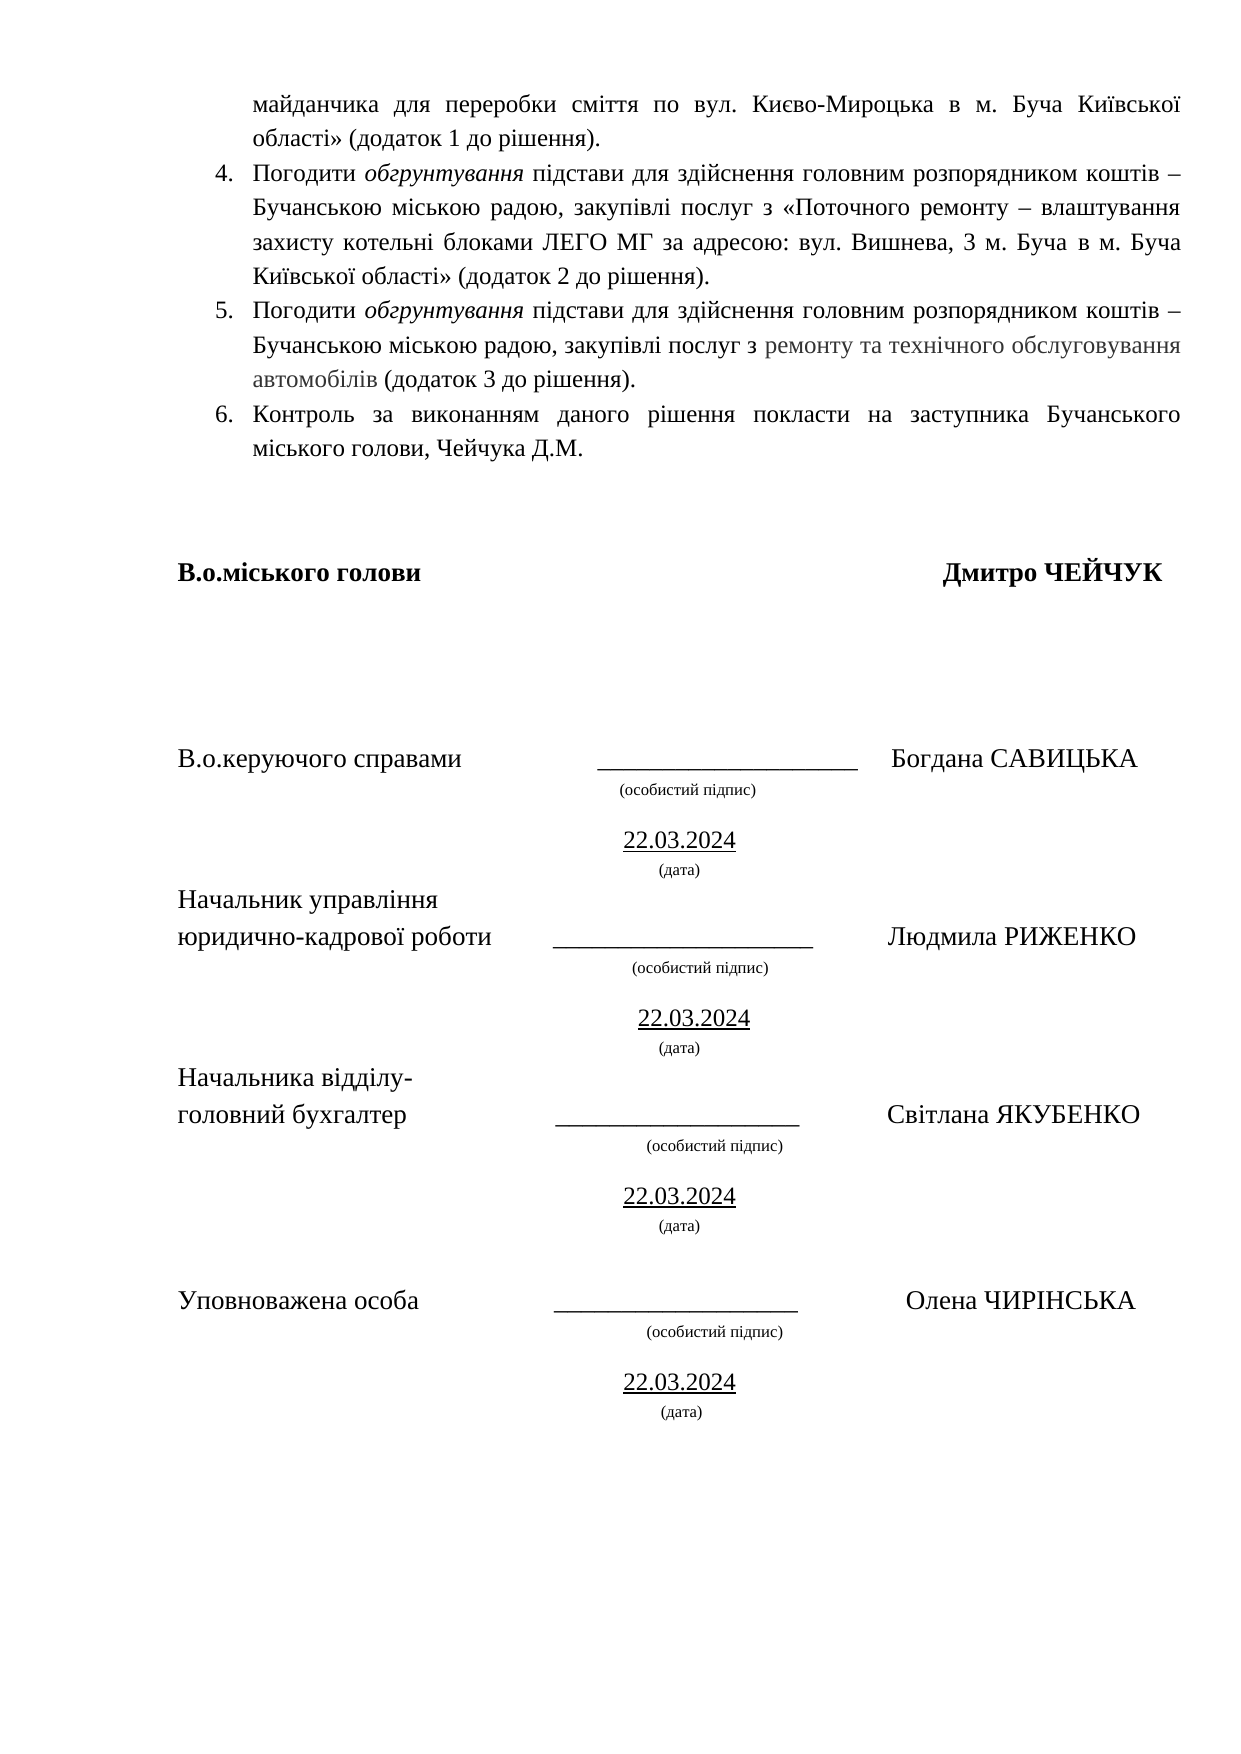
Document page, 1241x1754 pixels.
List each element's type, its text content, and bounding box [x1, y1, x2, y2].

text 22.03.2024 [177, 826, 1181, 854]
text (дата) [177, 1216, 1181, 1235]
text 22.03.2024 [177, 1181, 1181, 1210]
list Погодити обгрунтування підстави для здійснення головним розпорядником коштів – Бучанською міською радою, закупівлі послуг з «Поточного ремонту – влаштування захисту котельні блоками ЛЕГО МГ за адресою: вул. Вишнева, 3 м. Буча в м. Буча Київської області» (додаток 2 до рішення). [215, 158, 1181, 290]
text В.о.керуючого справами ____________________ Богдана САВИЦЬКА [177, 742, 1181, 773]
text (дата) [177, 1402, 1181, 1421]
text (особистий підпис) [177, 1322, 1181, 1341]
text 22.03.2024 [177, 1367, 1181, 1396]
text (дата) [177, 1038, 1181, 1057]
text Начальника відділу- [177, 1061, 1181, 1092]
text В.о.міського голови Дмитро ЧЕЙЧУК [177, 557, 1181, 588]
list Контроль за виконанням даного рішення покласти на заступника Бучанського міського голови, Чейчука Д.М. [215, 399, 1181, 462]
text 22.03.2024 [177, 1003, 1181, 1032]
text юридично-кадрової роботи ____________________ Людмила РИЖЕНКО [177, 920, 1181, 951]
text Начальник управління [177, 883, 1181, 914]
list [215, 89, 1181, 152]
list Погодити обгрунтування підстави для здійснення головним розпорядником коштів – Бучанською міською радою, закупівлі послуг з ремонту та технічного обслуговування автомобілів (додаток 3 до рішення). [215, 296, 1181, 393]
text Уповноважена особа __________________ Олена ЧИРІНСЬКА [177, 1284, 1181, 1316]
text (дата) [177, 860, 1181, 879]
text головний бухгалтер __________________ Світлана ЯКУБЕНКО [177, 1098, 1181, 1129]
text (особистий підпис) [177, 957, 1181, 977]
text (особистий підпис) [177, 780, 1181, 799]
text (особистий підпис) [177, 1135, 1181, 1154]
